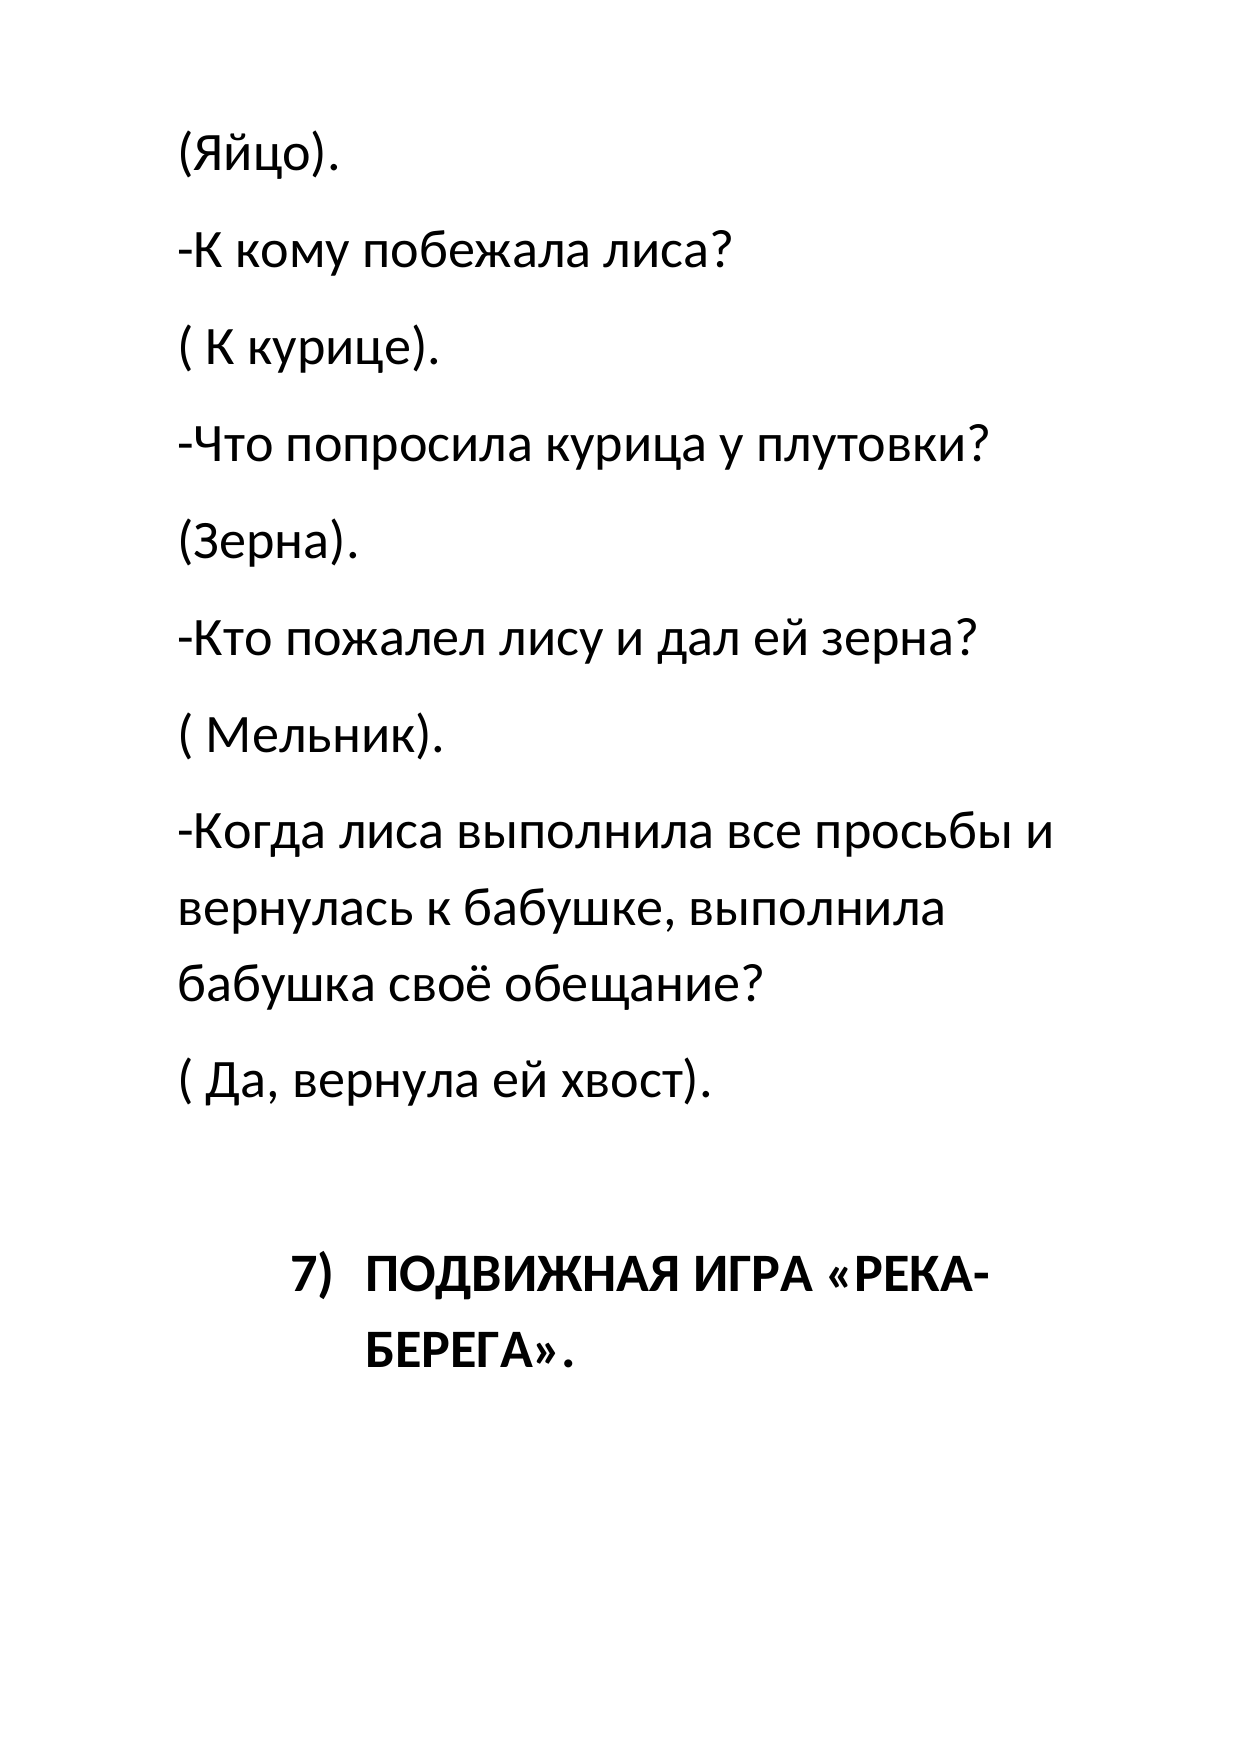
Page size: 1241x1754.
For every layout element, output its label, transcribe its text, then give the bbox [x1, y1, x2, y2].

text -Кто пожалел лису и дал ей зерна? [177, 602, 1152, 669]
list ПОДВИЖНАЯ ИГРА «РЕКА-БЕРЕГА». [290, 1239, 1152, 1381]
text ( К курице). [177, 312, 1152, 378]
text -Когда лиса выполнила все просьбы и вернулась к бабушке, выполнила бабушка своё обещание? [177, 796, 1152, 1014]
text (Зерна). [177, 506, 1152, 572]
text ( Да, вернула ей хвост). [177, 1045, 1152, 1111]
text -Что попросила курица у плутовки? [177, 409, 1152, 475]
text ( Мельник). [177, 699, 1152, 766]
text -К кому побежала лиса? [177, 215, 1152, 281]
text (Яйцо). [177, 118, 1152, 184]
